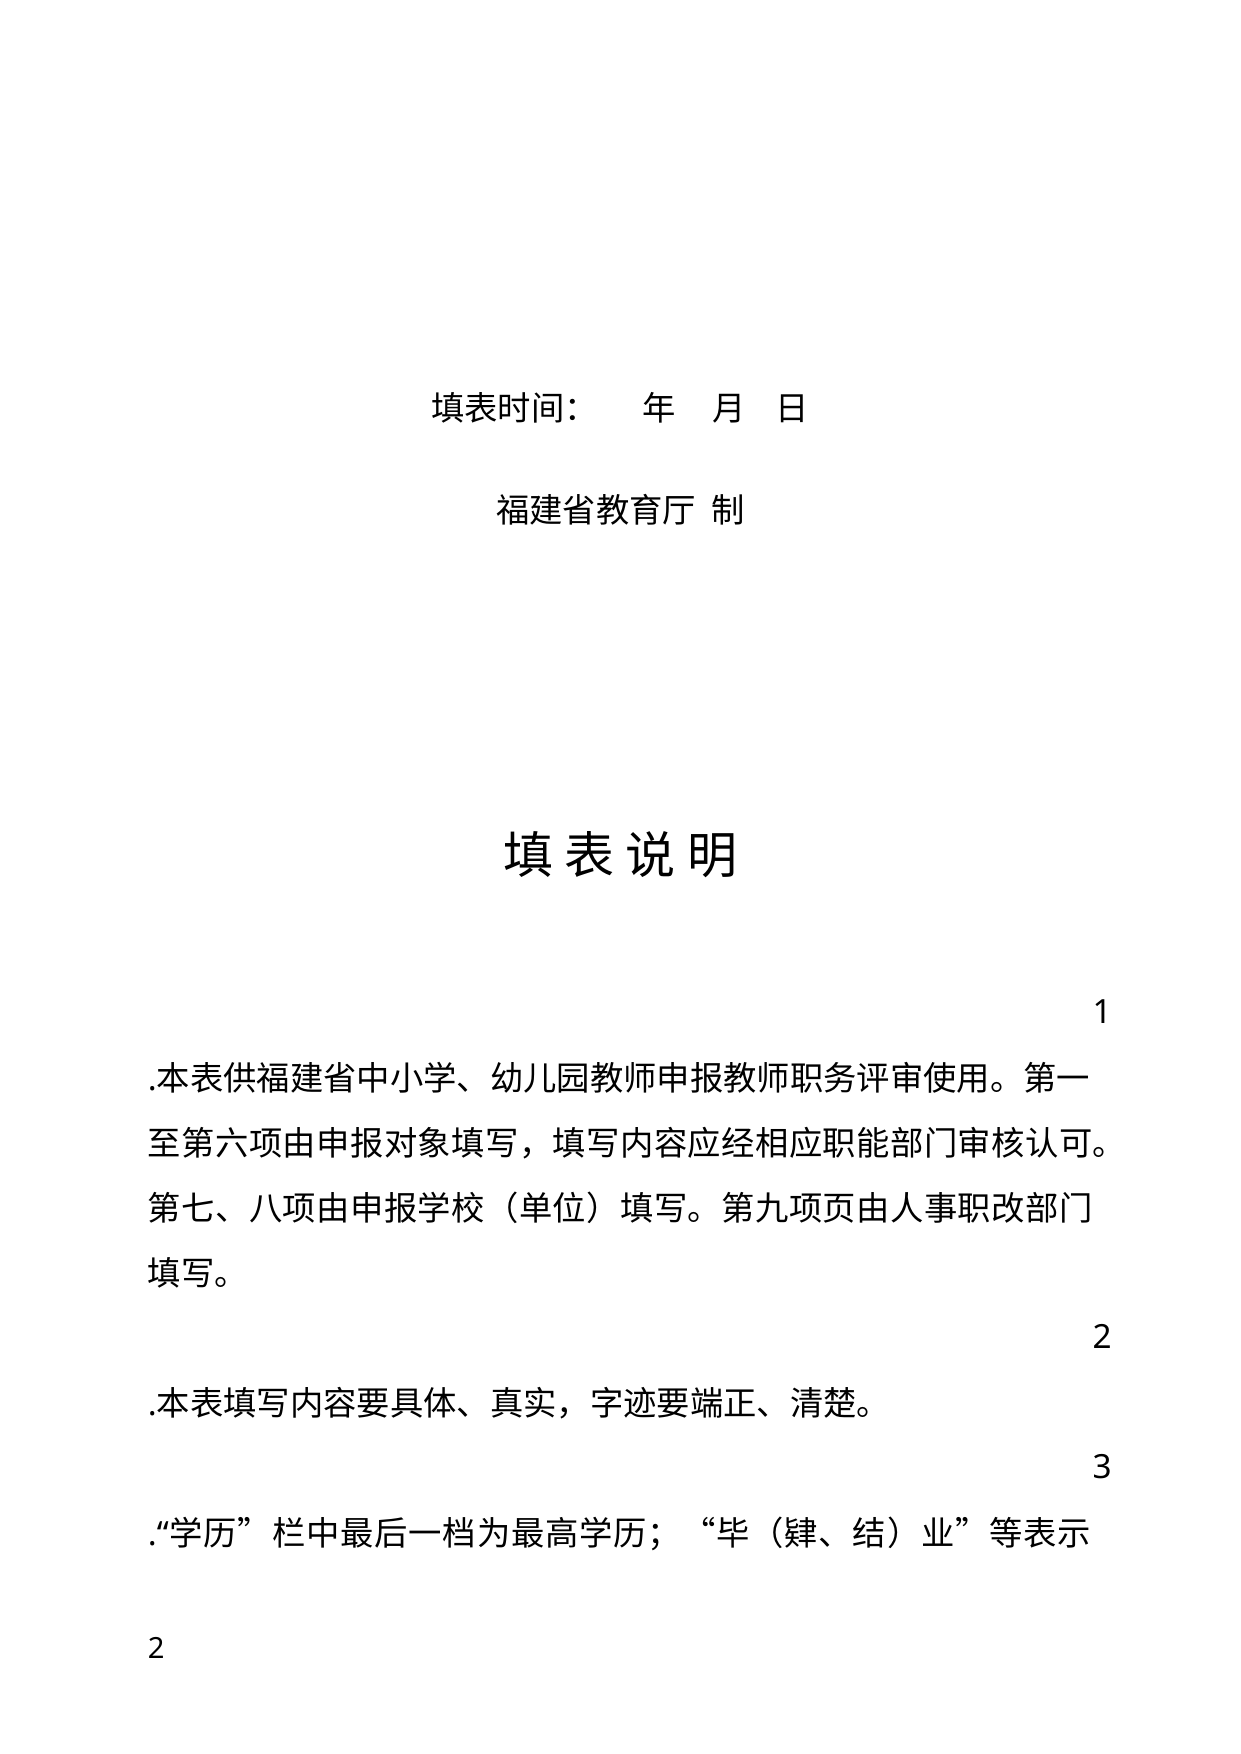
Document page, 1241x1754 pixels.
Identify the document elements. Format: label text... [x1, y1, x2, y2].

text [148, 1433, 1093, 1563]
text 2.本表填写内容要具体、真实，字迹要端正、清楚。 [148, 1303, 1093, 1433]
text 福建省教育厅 制 [148, 476, 1093, 541]
text 填表时间： 年 月 日 [148, 373, 1093, 438]
text 1.本表供福建省中小学、幼儿园教师申报教师职务评审使用。第一至第六项由申报对象填写，填写内容应经相应职能部门审核认可。第七、八项由申报学校（单位）填写。第九项页由人事职改部门填写。 [148, 978, 1093, 1303]
text 填 表 说 明 [148, 803, 1093, 901]
